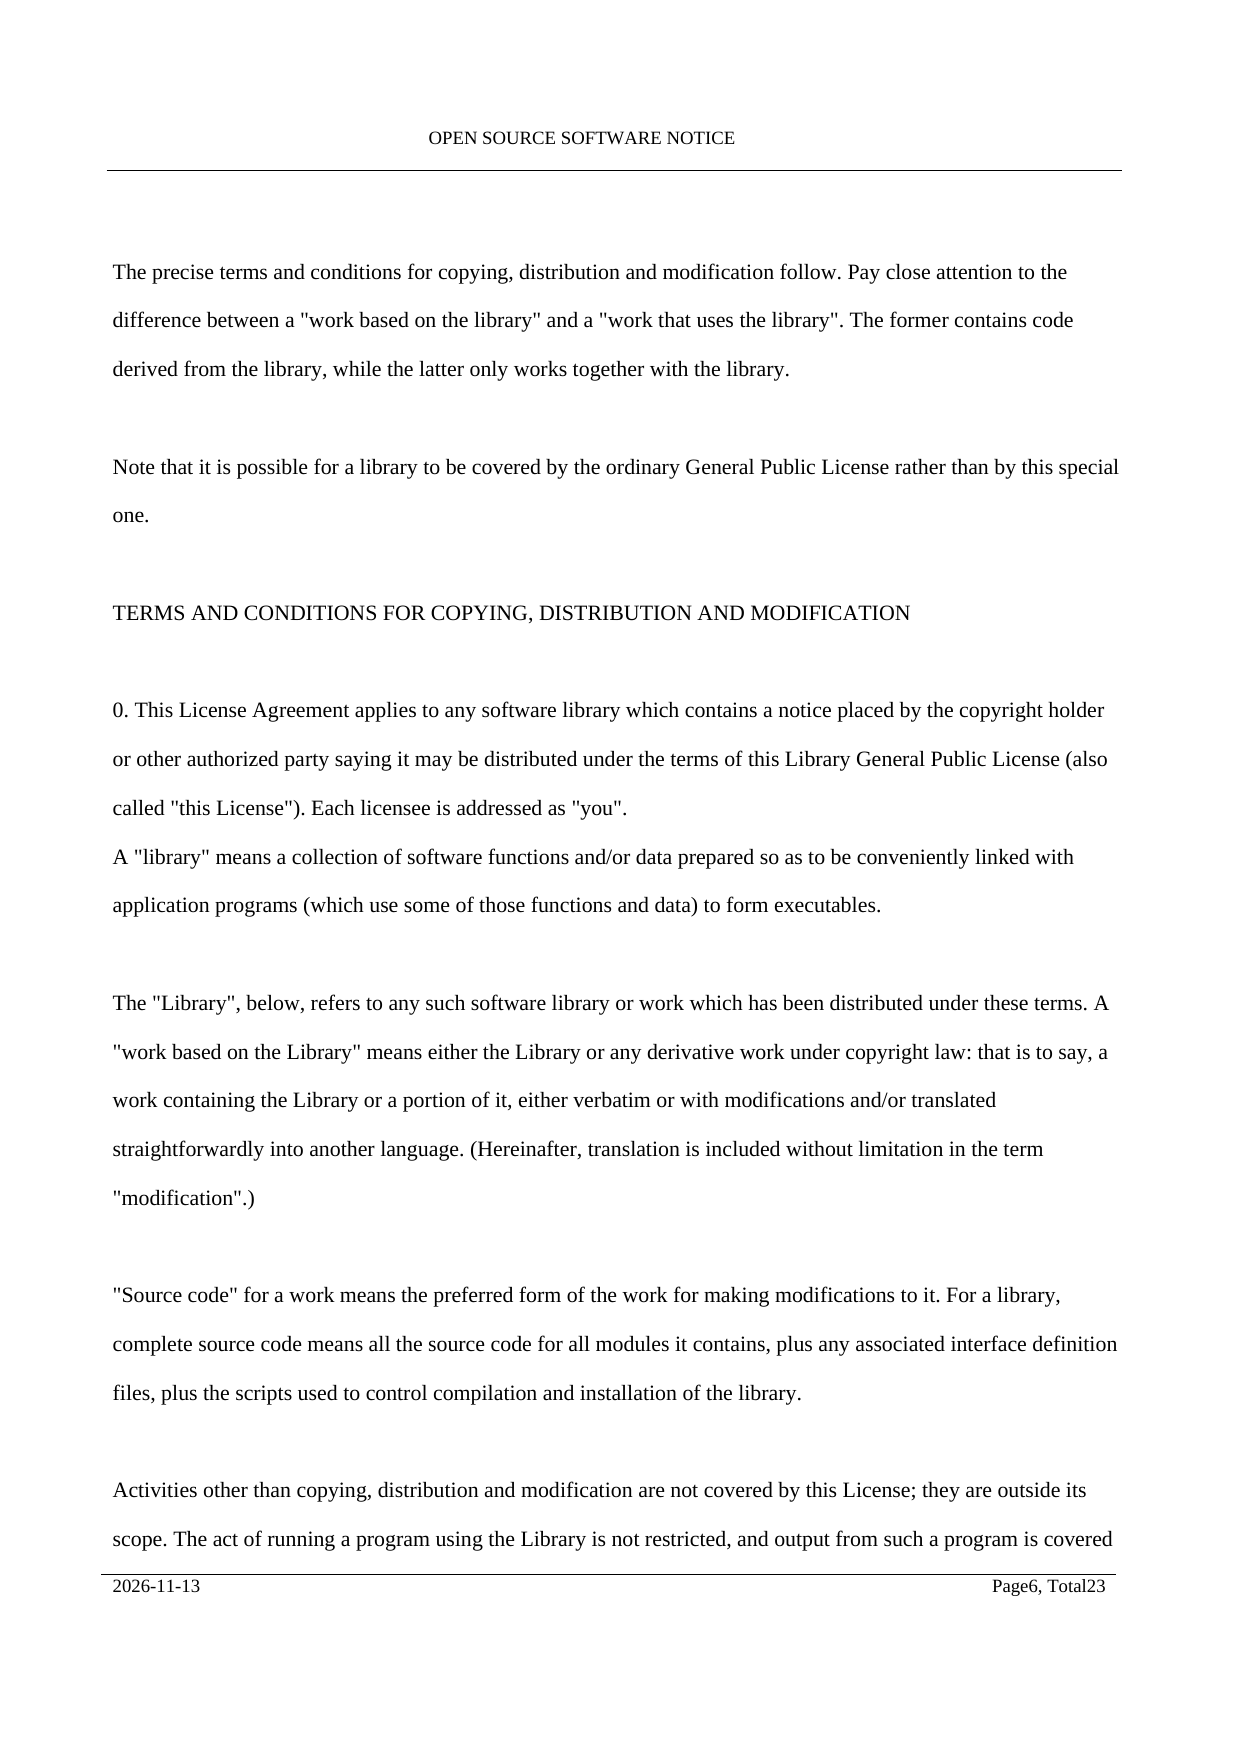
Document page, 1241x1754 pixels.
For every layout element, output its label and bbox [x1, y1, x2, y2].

text [112, 206, 1128, 1555]
